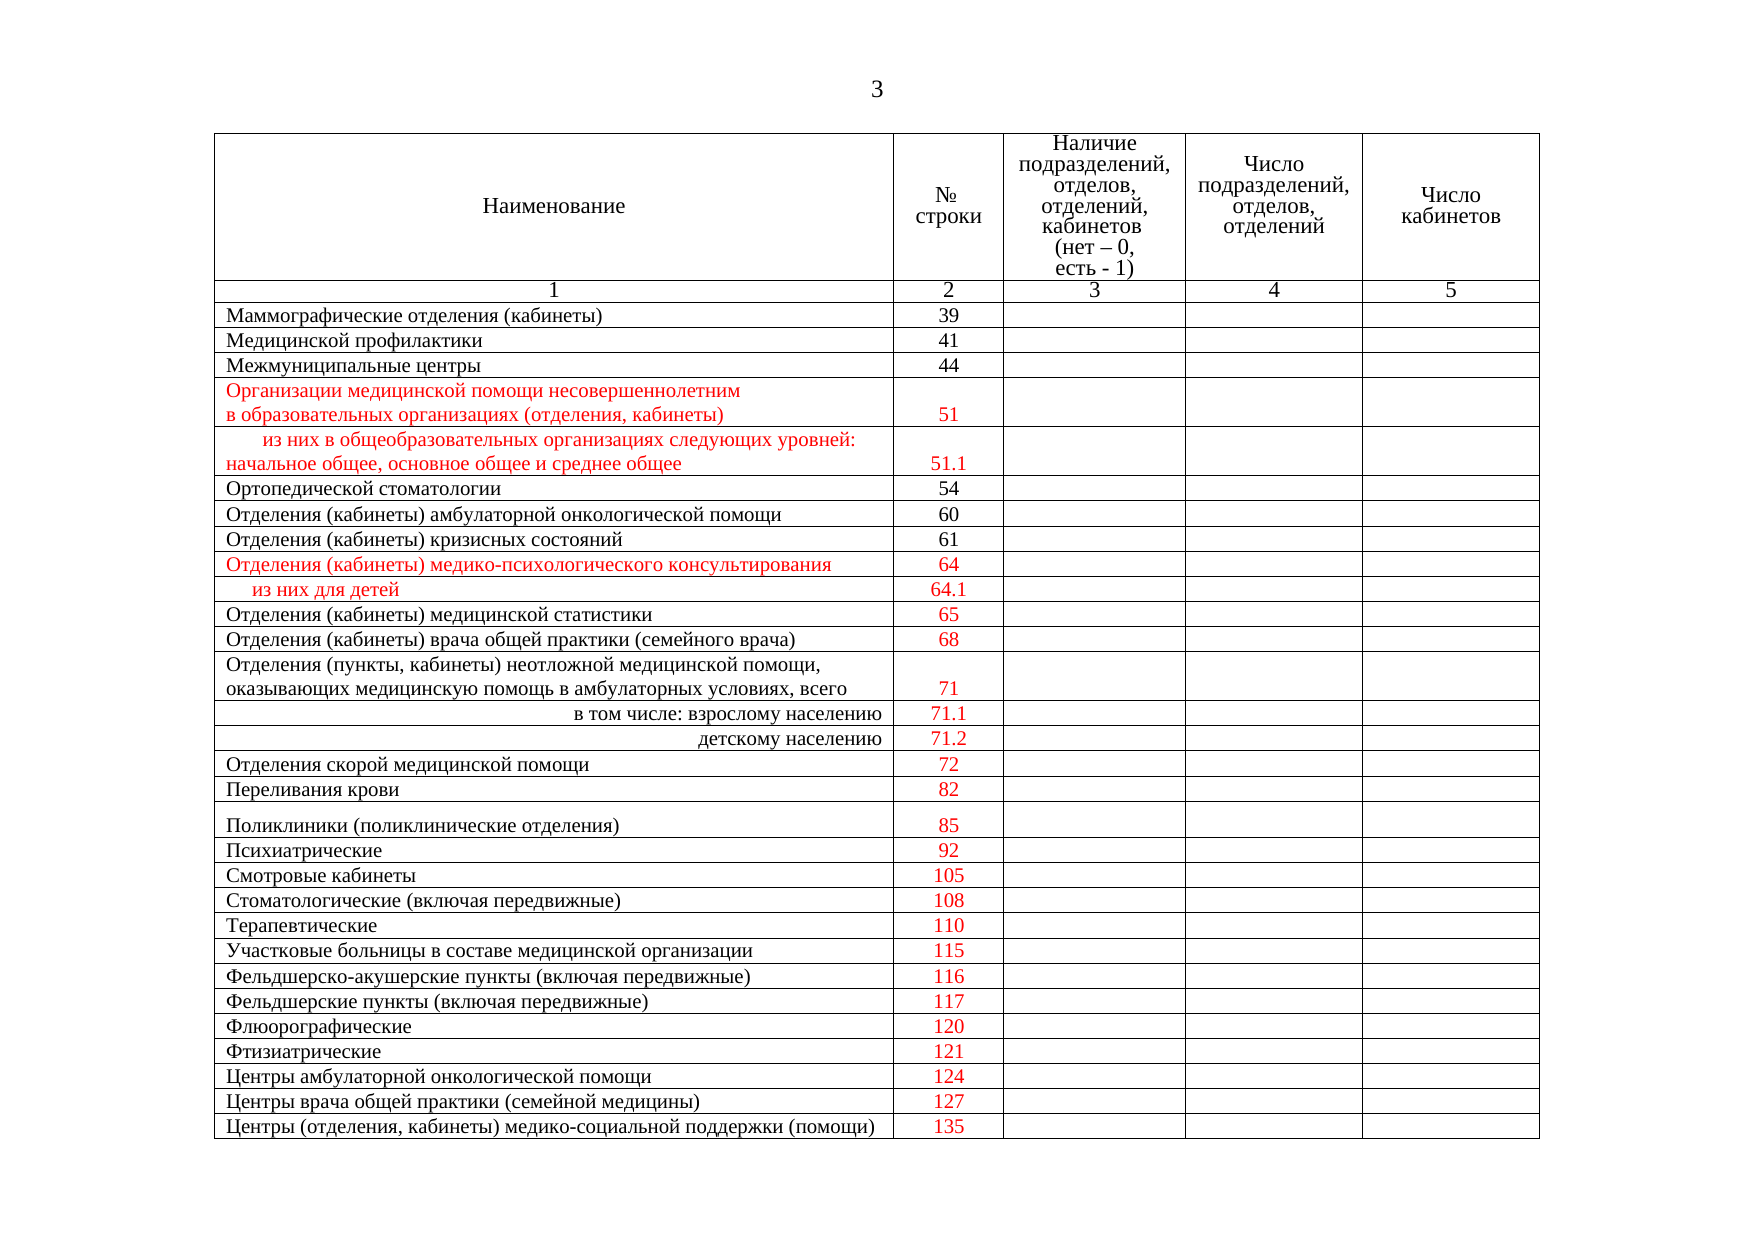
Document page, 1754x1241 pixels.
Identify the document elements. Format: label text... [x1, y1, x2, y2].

table_cell [1186, 527, 1362, 551]
table_cell 71.1 [894, 701, 1003, 725]
table_cell [1186, 726, 1362, 750]
table_cell [1004, 726, 1185, 750]
table_cell Отделения (кабинеты) амбулаторной онкологической помощи [215, 501, 893, 526]
table_cell Фельдшерские пункты (включая передвижные) [215, 989, 893, 1013]
table_cell [1363, 939, 1539, 962]
table_cell Межмуниципальные центры [215, 353, 893, 377]
table_cell [1186, 1064, 1362, 1088]
table_cell [1363, 476, 1539, 500]
table_cell 68 [894, 627, 1003, 651]
table_cell 60 [894, 501, 1003, 526]
table_cell [1186, 888, 1362, 912]
table_cell Отделения скорой медицинской помощи [215, 751, 893, 776]
table_cell 120 [894, 1014, 1003, 1038]
table_cell [1004, 989, 1185, 1013]
table_cell [1363, 577, 1539, 601]
table_cell [1004, 303, 1185, 327]
table_cell [1363, 701, 1539, 725]
table_cell [1004, 913, 1185, 937]
table_cell [1004, 888, 1185, 912]
table_cell Отделения (кабинеты) медико-психологического консультирования [215, 552, 893, 576]
table_cell [1004, 964, 1185, 988]
table_cell Участковые больницы в составе медицинской организации [215, 939, 893, 962]
table_cell [1186, 989, 1362, 1013]
table_cell [1004, 777, 1185, 801]
table_cell [1363, 726, 1539, 750]
table_cell Флюорографические [215, 1014, 893, 1038]
table_cell Поликлиники (поликлинические отделения) [215, 802, 893, 837]
table_header Наименование [215, 134, 893, 280]
table_cell Центры амбулаторной онкологической помощи [215, 1064, 893, 1088]
table_header Наличие подразделений, отделов, отделений, кабинетов (нет – 0, есть - 1) [1004, 134, 1185, 280]
table_cell [1186, 627, 1362, 651]
table_cell [1186, 913, 1362, 937]
table_cell 64 [894, 552, 1003, 576]
table_cell [1363, 378, 1539, 426]
table_cell 135 [894, 1114, 1003, 1138]
table_cell [1363, 501, 1539, 526]
table_cell [1363, 964, 1539, 988]
table_cell [1363, 838, 1539, 862]
table_cell [1186, 303, 1362, 327]
table_cell [1186, 863, 1362, 887]
table_cell 92 [894, 838, 1003, 862]
table_cell 127 [894, 1089, 1003, 1113]
table_cell [1004, 1064, 1185, 1088]
table_cell [1186, 1014, 1362, 1038]
table_cell [1363, 353, 1539, 377]
table_cell 41 [894, 328, 1003, 352]
table_cell 71.2 [894, 726, 1003, 750]
table_cell [1186, 552, 1362, 576]
table_cell 110 [894, 913, 1003, 937]
table_cell [1363, 989, 1539, 1013]
table_cell [1004, 751, 1185, 776]
table_cell [1363, 913, 1539, 937]
table_cell 4 [1186, 281, 1362, 302]
table_cell [1004, 577, 1185, 601]
table_cell из них в общеобразовательных организациях следующих уровней: начальное общее, основное общее и среднее общее [215, 427, 893, 475]
table_cell 82 [894, 777, 1003, 801]
table_cell 72 [894, 751, 1003, 776]
table_cell 5 [1363, 281, 1539, 302]
table_cell 54 [894, 476, 1003, 500]
table_cell [1186, 1089, 1362, 1113]
table_cell [1004, 353, 1185, 377]
table_cell [1186, 501, 1362, 526]
table_cell Отделения (кабинеты) врача общей практики (семейного врача) [215, 627, 893, 651]
table_cell 44 [894, 353, 1003, 377]
table_cell [1186, 777, 1362, 801]
table_cell Психиатрические [215, 838, 893, 862]
table_cell Центры врача общей практики (семейной медицины) [215, 1089, 893, 1113]
table_cell 61 [894, 527, 1003, 551]
table_cell 65 [894, 602, 1003, 626]
table_cell [1363, 888, 1539, 912]
table_cell [1186, 751, 1362, 776]
table_cell Медицинской профилактики [215, 328, 893, 352]
table_header Число кабинетов [1363, 134, 1539, 280]
table_cell [1004, 1114, 1185, 1138]
table_cell [1363, 751, 1539, 776]
table_cell из них для детей [215, 577, 893, 601]
table_cell [1004, 701, 1185, 725]
table_cell [1186, 577, 1362, 601]
table_cell 51.1 [894, 427, 1003, 475]
table_cell [1186, 378, 1362, 426]
table_cell Отделения (пункты, кабинеты) неотложной медицинской помощи, оказывающих медицинскую помощь в амбулаторных условиях, всего [215, 652, 893, 700]
table_cell [1186, 328, 1362, 352]
table_cell 64.1 [894, 577, 1003, 601]
table_cell [1186, 602, 1362, 626]
table_cell 1 [215, 281, 893, 302]
table_cell [1186, 1114, 1362, 1138]
table_cell [1363, 802, 1539, 837]
table_cell [1363, 627, 1539, 651]
table_cell [1004, 1014, 1185, 1038]
table_cell [1363, 777, 1539, 801]
table_cell [1186, 427, 1362, 475]
table_cell [1004, 501, 1185, 526]
table_cell [1186, 701, 1362, 725]
table_cell 108 [894, 888, 1003, 912]
table_cell 115 [894, 939, 1003, 962]
table_cell детскому населению [215, 726, 893, 750]
table_cell [1363, 552, 1539, 576]
table_cell [1004, 838, 1185, 862]
table_cell 2 [894, 281, 1003, 302]
table_cell [1004, 328, 1185, 352]
table_cell [1186, 939, 1362, 962]
table_cell [1004, 802, 1185, 837]
table_cell Фтизиатрические [215, 1039, 893, 1063]
table_cell Организации медицинской помощи несовершеннолетним в образовательных организациях (отделения, кабинеты) [215, 378, 893, 426]
table_cell [1004, 476, 1185, 500]
table_cell [1004, 652, 1185, 700]
table_cell [1186, 838, 1362, 862]
table_cell [1363, 652, 1539, 700]
table_cell 51 [894, 378, 1003, 426]
table_cell Смотровые кабинеты [215, 863, 893, 887]
table_cell [1004, 427, 1185, 475]
table_cell [1004, 527, 1185, 551]
table_cell [1186, 652, 1362, 700]
table_cell Фельдшерско-акушерские пункты (включая передвижные) [215, 964, 893, 988]
table_cell [1363, 427, 1539, 475]
table_cell Отделения (кабинеты) медицинской статистики [215, 602, 893, 626]
table_cell [1186, 964, 1362, 988]
table_cell 105 [894, 863, 1003, 887]
table_cell [1004, 1089, 1185, 1113]
table_cell 71 [894, 652, 1003, 700]
table_cell Терапевтические [215, 913, 893, 937]
table_cell [1004, 863, 1185, 887]
table_cell [1363, 303, 1539, 327]
table_cell [1186, 353, 1362, 377]
table_cell Ортопедической стоматологии [215, 476, 893, 500]
table_cell 116 [894, 964, 1003, 988]
table_header № строки [894, 134, 1003, 280]
table_cell Стоматологические (включая передвижные) [215, 888, 893, 912]
table_cell [1186, 802, 1362, 837]
table_cell [1004, 939, 1185, 962]
table_cell 117 [894, 989, 1003, 1013]
table_cell Отделения (кабинеты) кризисных состояний [215, 527, 893, 551]
table_cell [1363, 863, 1539, 887]
table_cell [1363, 1089, 1539, 1113]
table_cell 39 [894, 303, 1003, 327]
table_cell [1363, 1039, 1539, 1063]
table_cell Переливания крови [215, 777, 893, 801]
table_cell [1363, 602, 1539, 626]
table_cell [1186, 476, 1362, 500]
table_cell 121 [894, 1039, 1003, 1063]
table_cell [1186, 1039, 1362, 1063]
table_header Число подразделений, отделов, отделений [1186, 134, 1362, 280]
table_cell [1363, 1014, 1539, 1038]
table_cell [1004, 378, 1185, 426]
table_cell в том числе: взрослому населению [215, 701, 893, 725]
table_cell 85 [894, 802, 1003, 837]
table_cell [1363, 328, 1539, 352]
table_cell [1004, 627, 1185, 651]
table_cell Центры (отделения, кабинеты) медико-социальной поддержки (помощи) [215, 1114, 893, 1138]
table_cell [1363, 1114, 1539, 1138]
table_cell 124 [894, 1064, 1003, 1088]
table_cell [1004, 552, 1185, 576]
table_cell 3 [1004, 281, 1185, 302]
table_cell [1004, 1039, 1185, 1063]
table_cell [1004, 602, 1185, 626]
table_cell Маммографические отделения (кабинеты) [215, 303, 893, 327]
table_cell [1363, 527, 1539, 551]
table_cell [1363, 1064, 1539, 1088]
